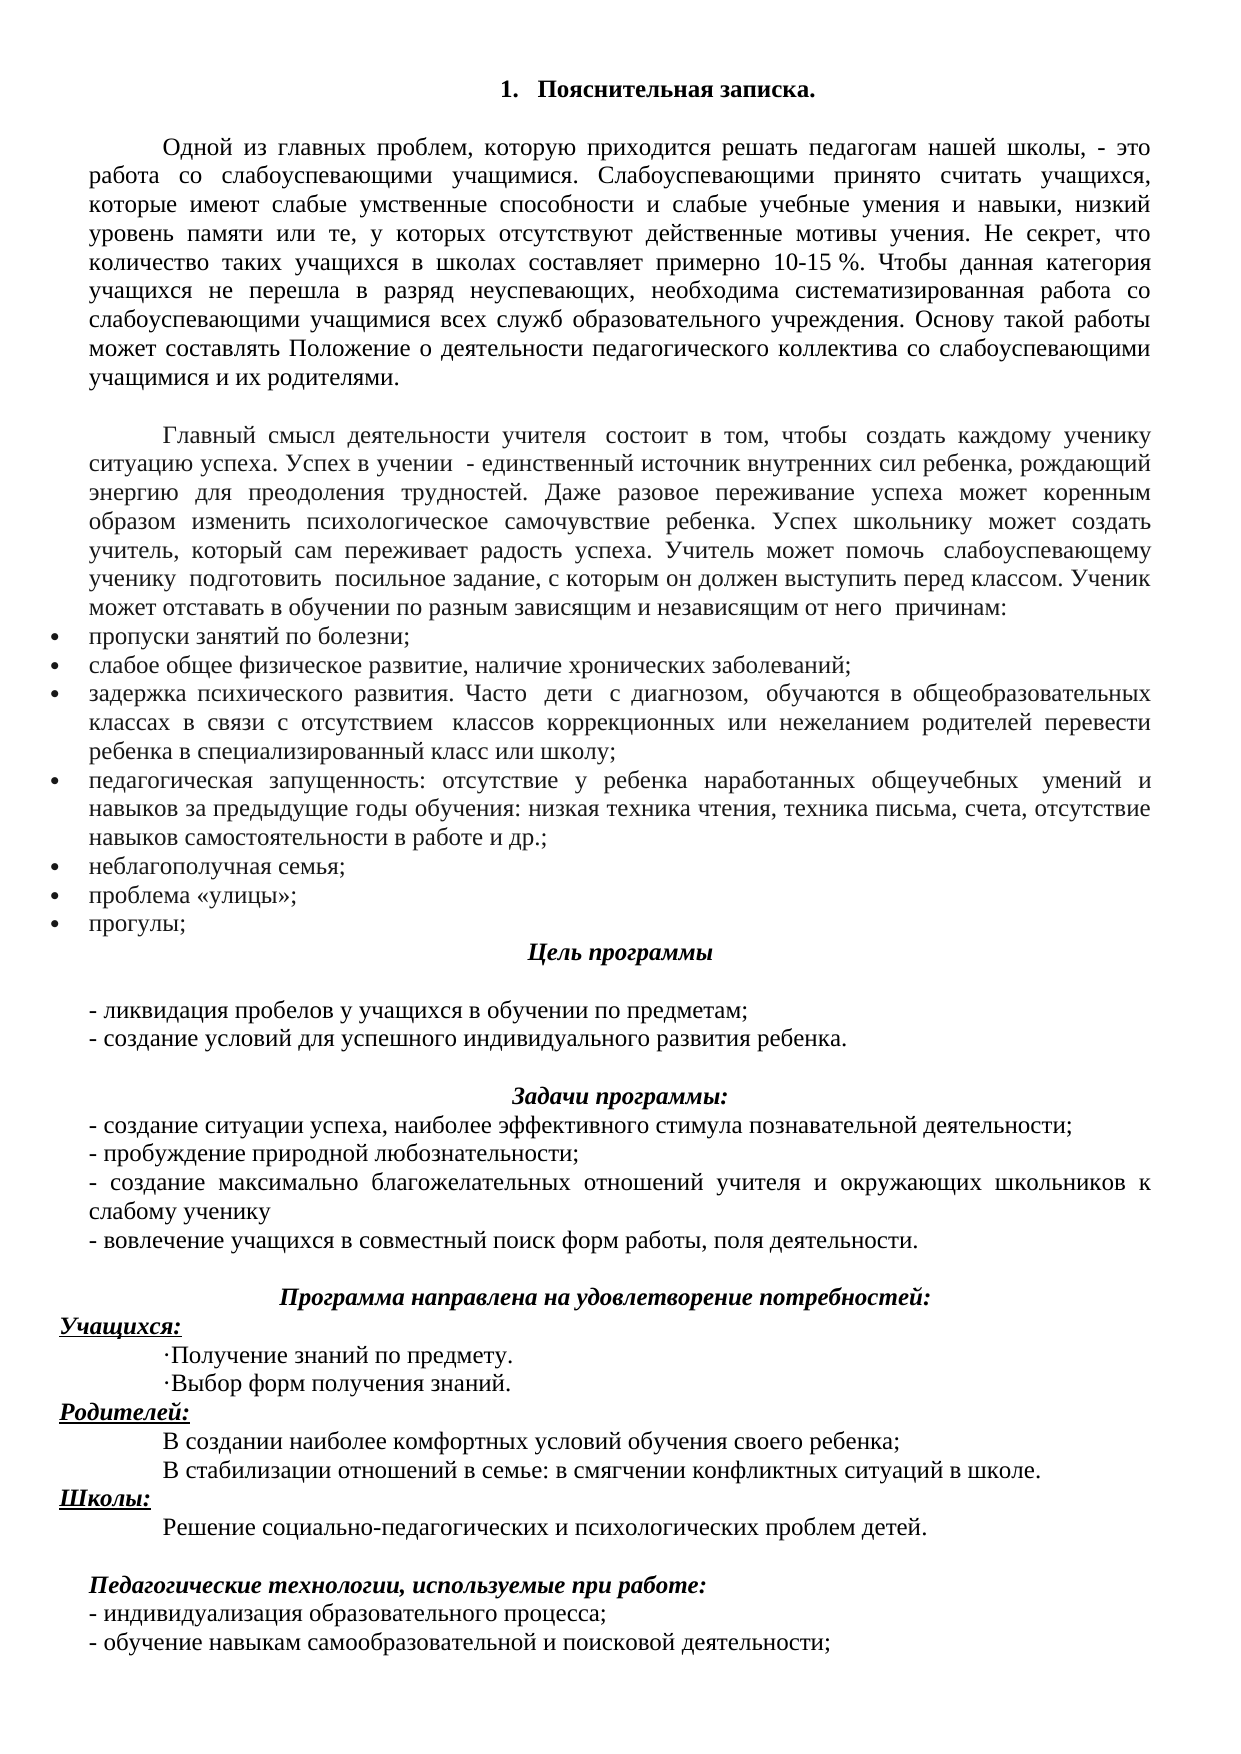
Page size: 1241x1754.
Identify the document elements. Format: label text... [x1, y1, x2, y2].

list Пояснительная записка. [164, 74, 1152, 103]
text Программа направлена на удовлетворение потребностей: [59, 1282, 1152, 1311]
text - вовлечение учащихся в совместный поиск форм работы, поля деятельности. [89, 1225, 1152, 1253]
text - обучение навыкам самообразовательной и поисковой деятельности; [89, 1627, 1152, 1656]
text - создание максимально благожелательных отношений учителя и окружающих школьников к слабому ученику [89, 1167, 1152, 1225]
text - пробуждение природной любознательности; [89, 1138, 1152, 1167]
text - ликвидация пробелов у учащихся в обучении по предметам; [89, 995, 1152, 1023]
text В стабилизации отношений в семье: в смягчении конфликтных ситуаций в школе. [89, 1455, 1152, 1483]
text Педагогические технологии, используемые при работе: [89, 1570, 1152, 1598]
list проблема «улицы»; [51, 880, 1152, 908]
list неблагополучная семья; [51, 851, 1152, 880]
text Школы: [59, 1483, 1152, 1512]
list педагогическая запущенность: отсутствие у ребенка наработанных общеучебных умений и навыков за предыдущие годы обучения: низкая техника чтения, техника письма, счета, отсутствие навыков самостоятельности в работе и др.; [51, 765, 1152, 851]
text В создании наиболее комфортных условий обучения своего ребенка; [89, 1426, 1152, 1455]
text ·Получение знаний по предмету. [89, 1340, 1152, 1368]
text Родителей: [59, 1397, 1152, 1426]
list Одной из главных проблем, которую приходится решать педагогам нашей школы, - это работа со слабоуспевающими учащимися. Слабоуспевающими принято считать учащихся, которые имеют слабые умственные способности и слабые учебные умения и навыки, низкий уровень памяти или те, у которых отсутствуют действенные мотивы учения. Не секрет, что количество таких учащихся в школах составляет примерно 10-15 %. Чтобы данная категория учащихся не перешла в разряд неуспевающих, необходима систематизированная работа со слабоуспевающими учащимися всех служб образовательного учреждения. Основу такой работы может составлять Положение о деятельности педагогического коллектива со слабоуспевающими учащимися и их родителями. [89, 132, 1152, 391]
list задержка психического развития. Часто дети с диагнозом, обучаются в общеобразовательных классах в связи с отсутствием классов коррекционных или нежеланием родителей перевести ребенка в специализированный класс или школу; [51, 678, 1152, 765]
text Решение социально-педагогических и психологических проблем детей. [89, 1512, 1152, 1541]
text Цель программы [89, 937, 1152, 966]
list прогулы; [51, 908, 1152, 937]
text - создание ситуации успеха, наиболее эффективного стимула познавательной деятельности; [89, 1110, 1152, 1138]
text Учащихся: [59, 1311, 1152, 1340]
text - создание условий для успешного индивидуального развития ребенка. [89, 1023, 1152, 1052]
list Главный смысл деятельности учителя состоит в том, чтобы создать каждому ученику ситуацию успеха. Успех в учении - единственный источник внутренних сил ребенка, рождающий энергию для преодоления трудностей. Даже разовое переживание успеха может коренным образом изменить психологическое самочувствие ребенка. Успех школьнику может создать учитель, который сам переживает радость успеха. Учитель может помочь слабоуспевающему ученику подготовить посильное задание, с которым он должен выступить перед классом. Ученик может отставать в обучении по разным зависящим и независящим от него причинам: [89, 420, 1152, 621]
text - индивидуализация образовательного процесса; [89, 1598, 1152, 1627]
list пропуски занятий по болезни; [51, 621, 1152, 650]
list слабое общее физическое развитие, наличие хронических заболеваний; [51, 650, 1152, 678]
text Задачи программы: [89, 1081, 1152, 1110]
text ·Выбор форм получения знаний. [89, 1368, 1152, 1397]
